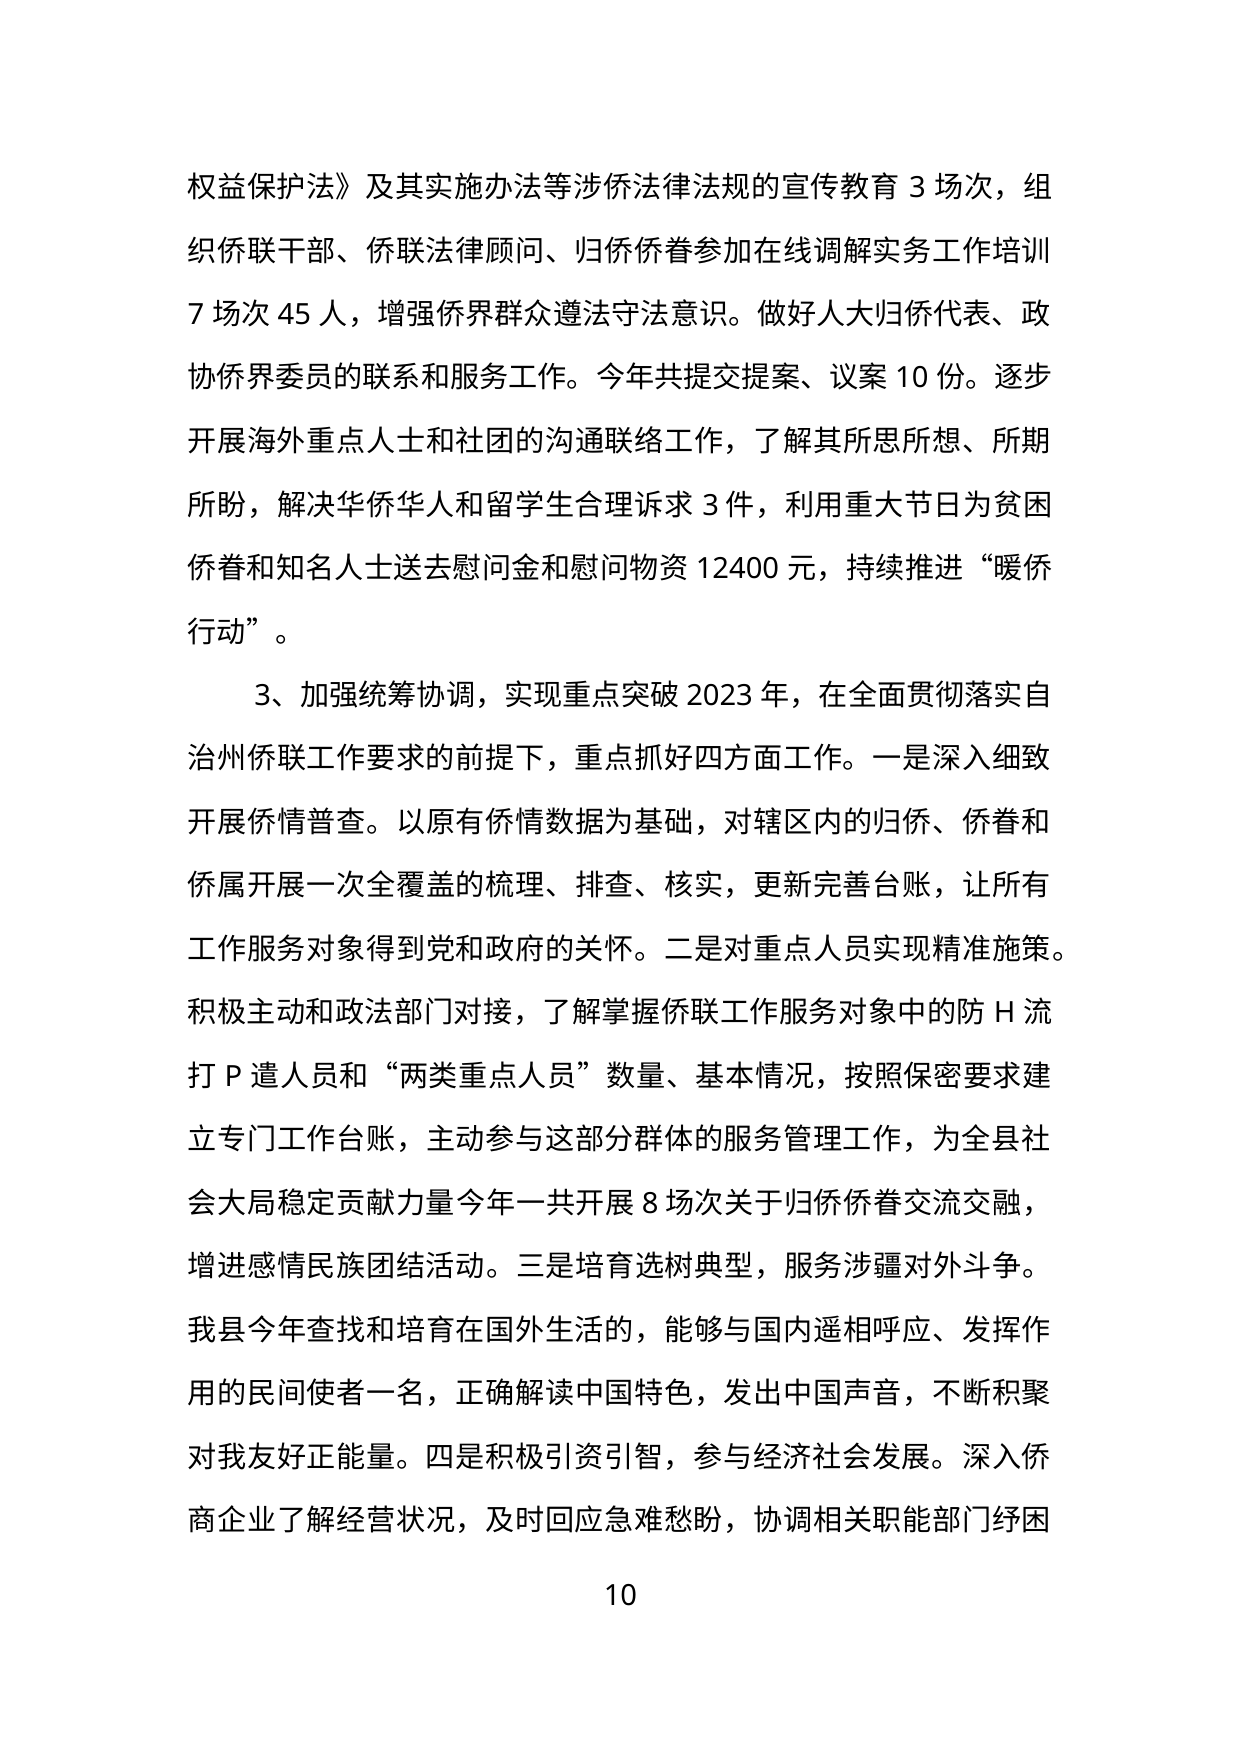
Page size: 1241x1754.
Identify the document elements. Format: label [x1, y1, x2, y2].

text [187, 163, 1053, 650]
text [187, 672, 1053, 1539]
